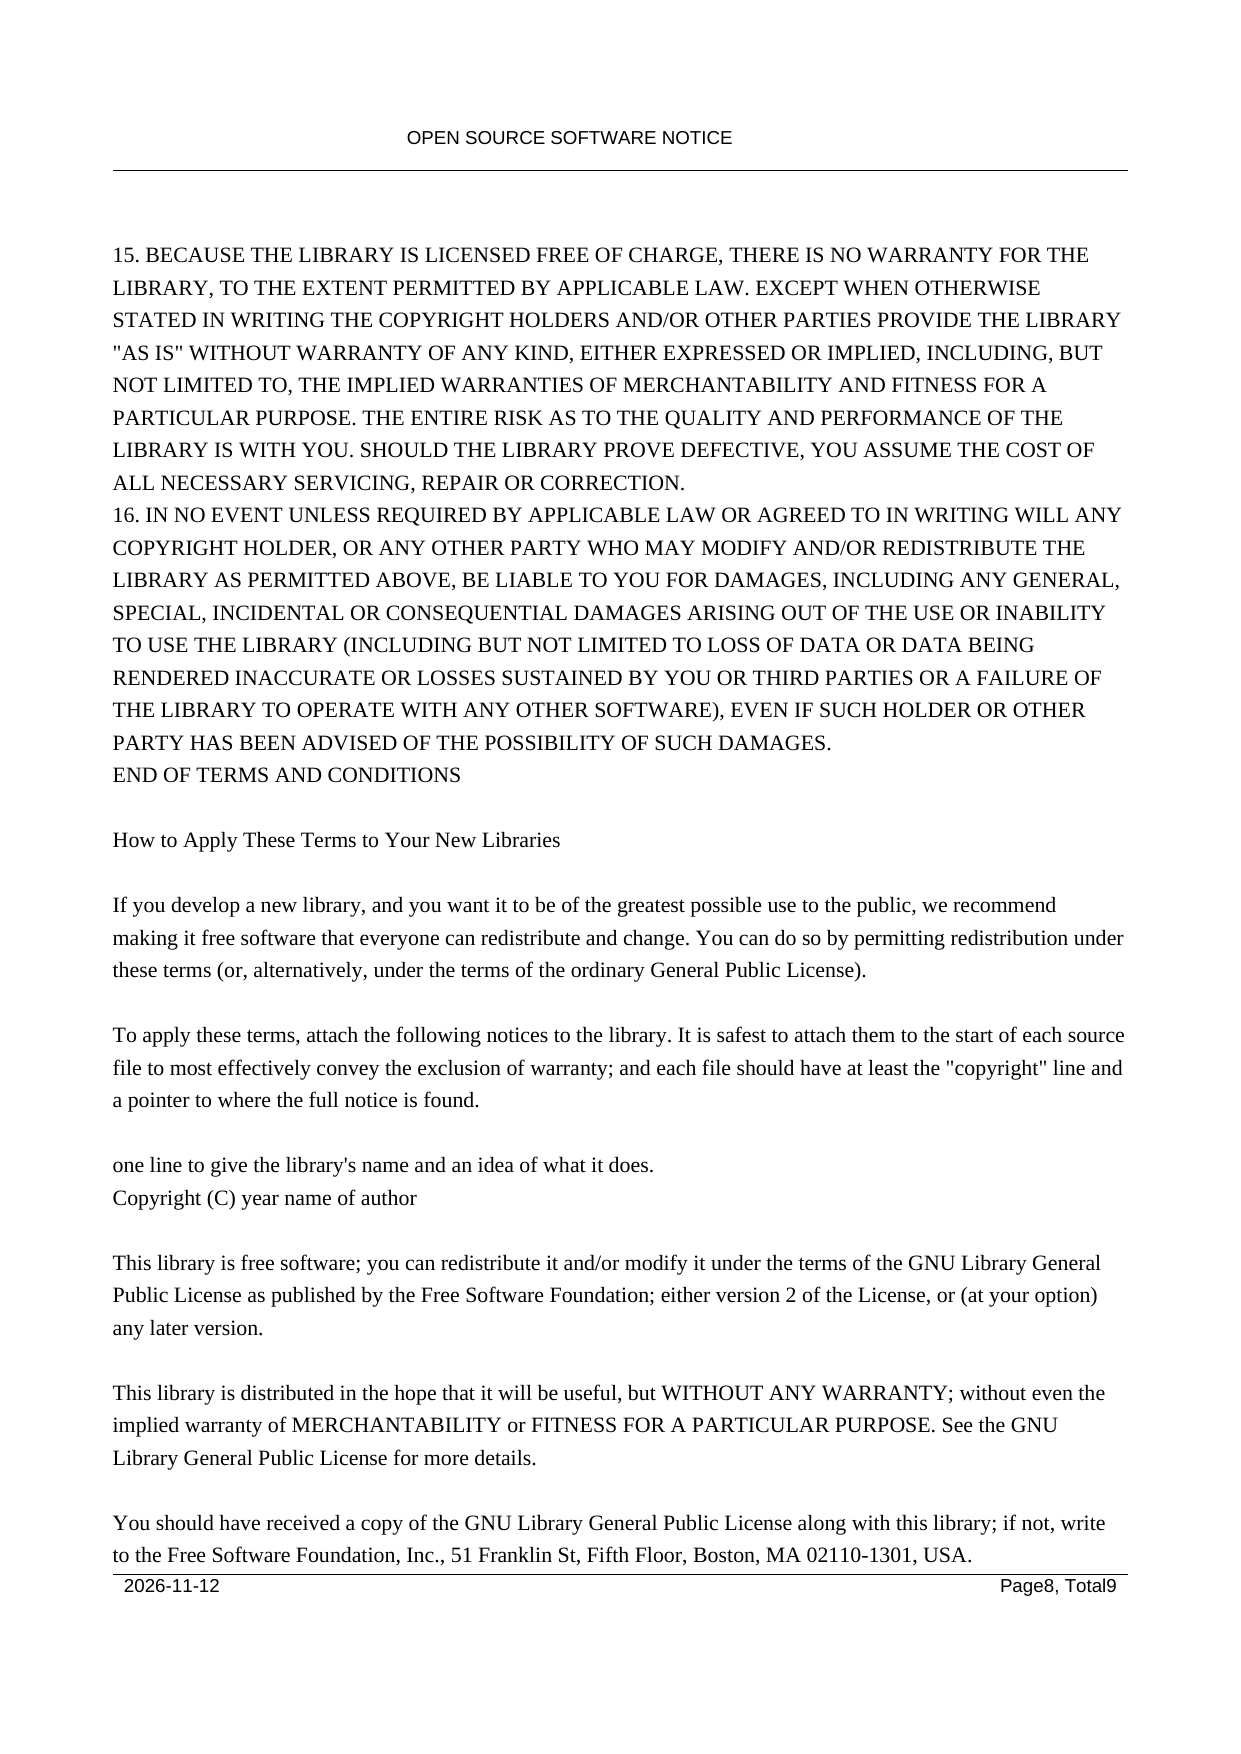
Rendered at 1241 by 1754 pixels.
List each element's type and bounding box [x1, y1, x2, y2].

text [112, 206, 1128, 1571]
